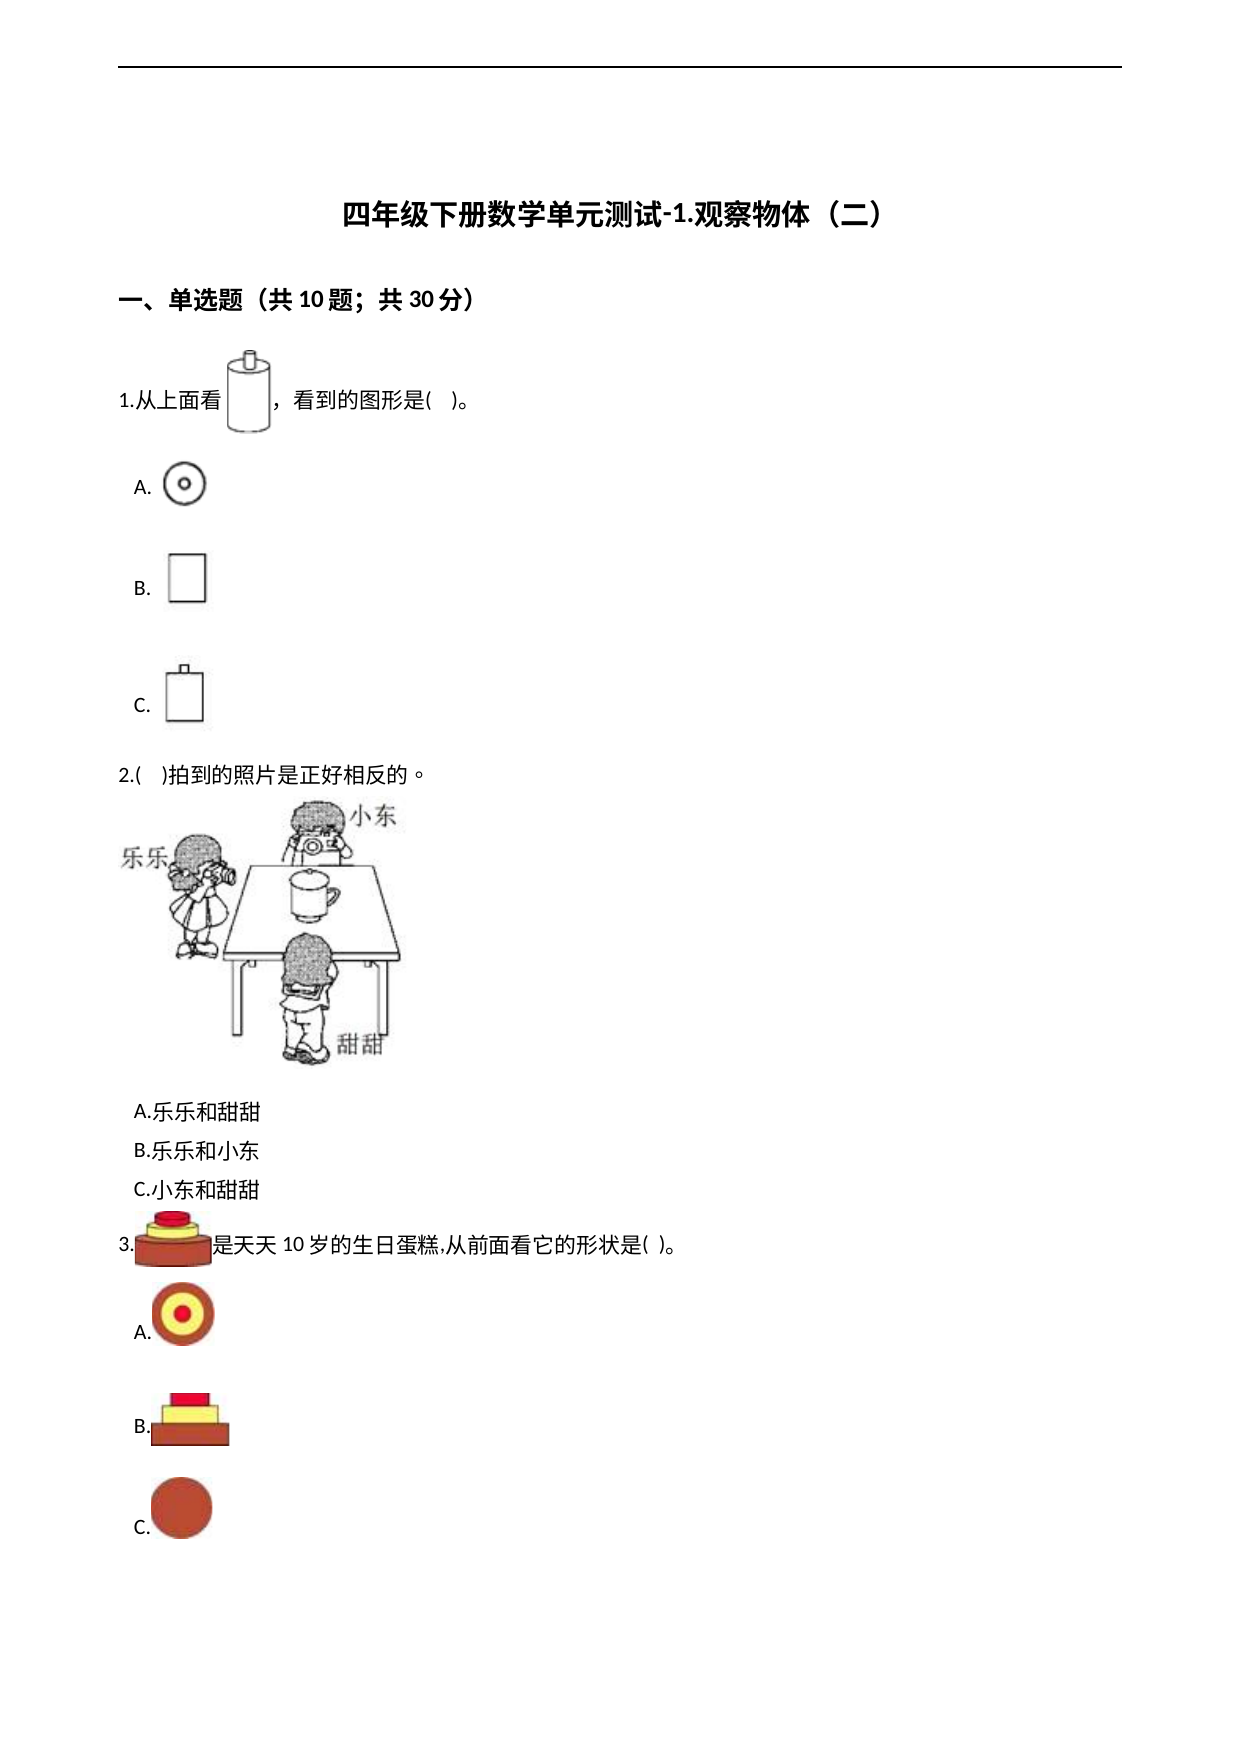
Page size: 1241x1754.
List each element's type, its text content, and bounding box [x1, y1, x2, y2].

picture [151, 538, 217, 612]
picture [151, 655, 215, 733]
text 2.( )拍到的照片是正好相反的。 [118, 758, 1122, 791]
text A. B. C. [134, 454, 1122, 753]
picture [152, 1282, 215, 1346]
picture [152, 454, 218, 511]
picture [118, 796, 407, 1069]
text A. B. C. [134, 1283, 1122, 1575]
text 一、单选题（共10题；共30分） [118, 266, 1122, 331]
text A.乐乐和甜甜 B.乐乐和小东 C.小东和甜甜 [134, 1095, 1122, 1205]
picture [151, 1477, 213, 1539]
text 3.是天天10岁的生日蛋糕,从前面看它的形状是( )。 [118, 1211, 1122, 1276]
picture [151, 1393, 230, 1446]
picture [227, 350, 272, 434]
text 四年级下册数学单元测试-1.观察物体（二） [118, 180, 1122, 245]
text 1.从上面看 ，看到的图形是( )。 [118, 350, 1122, 448]
picture [134, 1211, 212, 1267]
